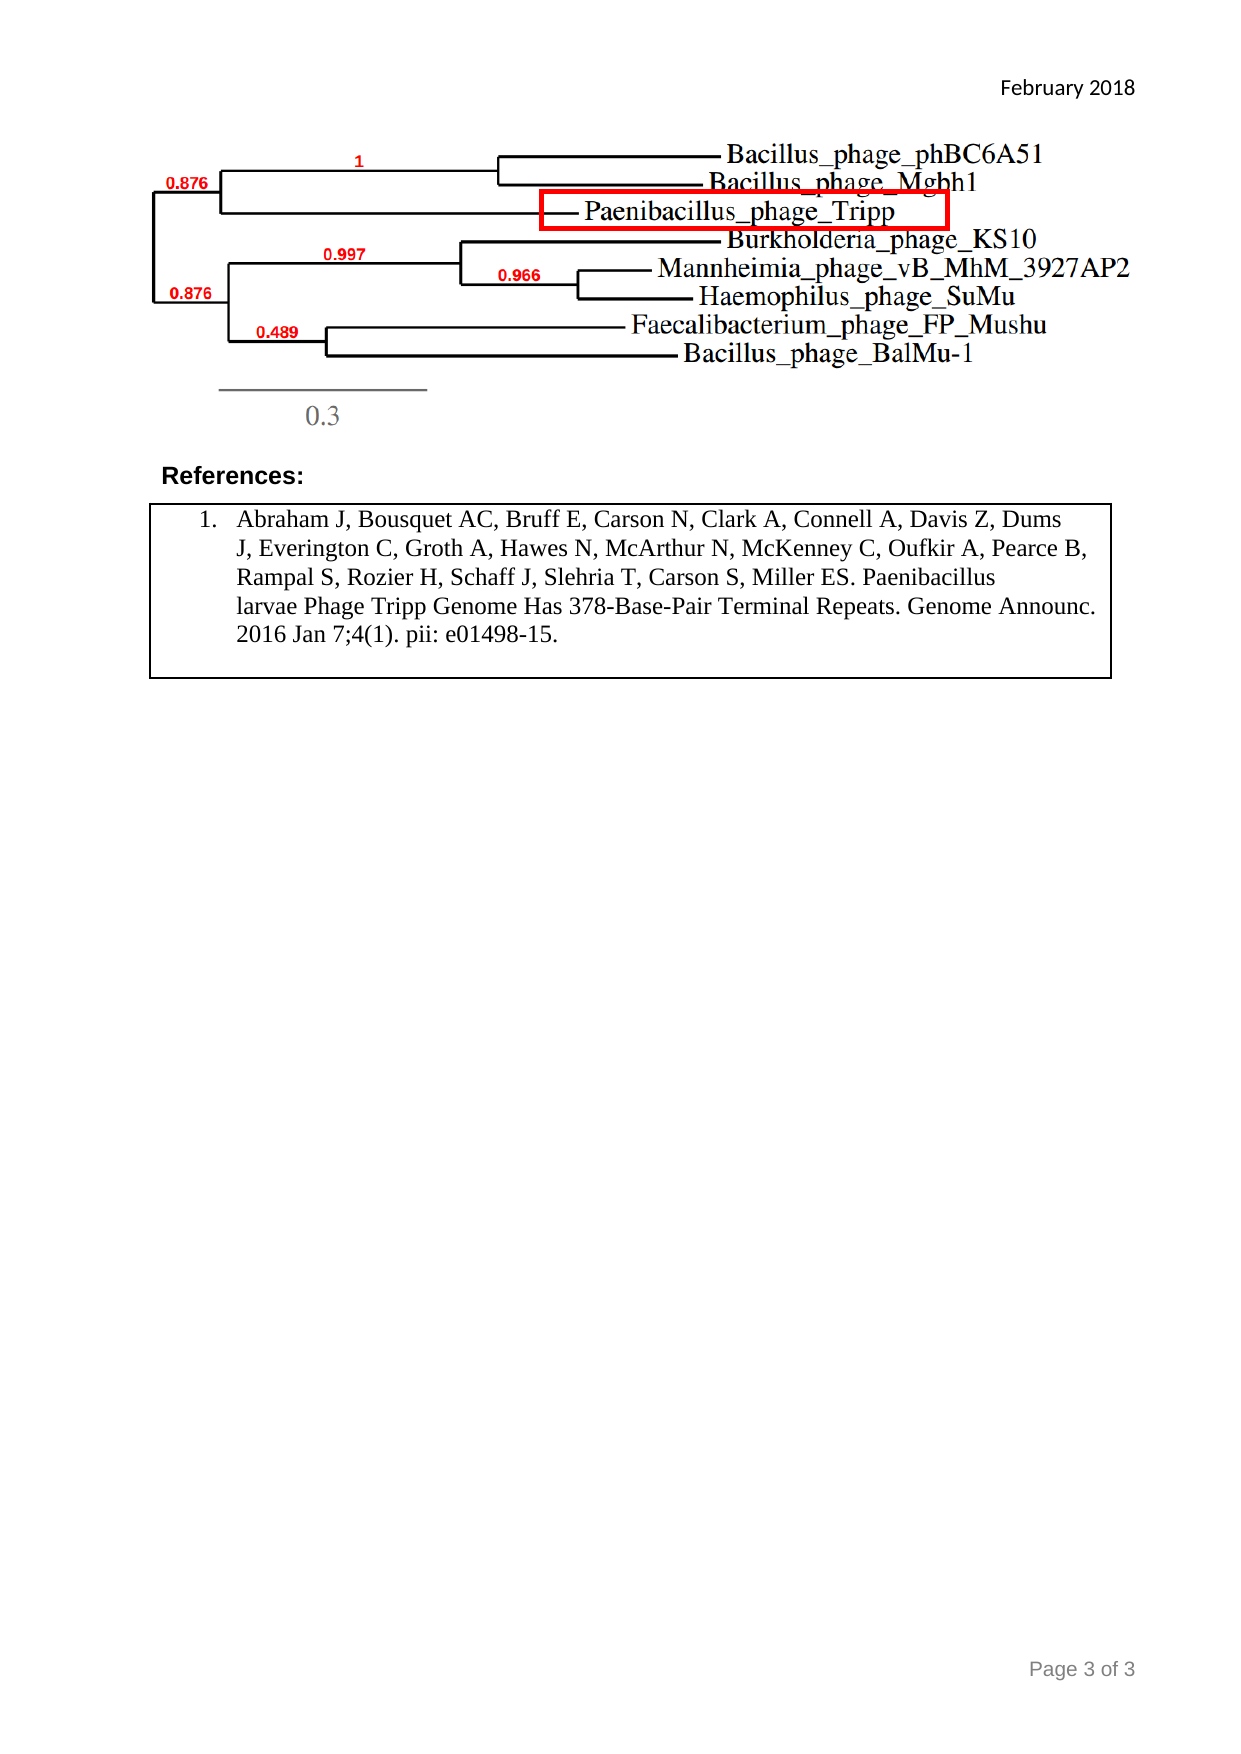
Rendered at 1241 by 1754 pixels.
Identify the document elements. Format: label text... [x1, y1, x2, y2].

table_header References: [150, 461, 1111, 502]
picture [150, 135, 1136, 433]
table_cell Abraham J, Bousquet AC, Bruff E, Carson N, Clark A, Connell A, Davis Z, Dums J, Everington C, Groth A, Hawes N, McArthur N, McKenney C, Oufkir A, Pearce B, Rampal S, Rozier H, Schaff J, Slehria T, Carson S, Miller ES. Paenibacillus larvae Phage Tripp Genome Has 378-Base-Pair Terminal Repeats. Genome Announc. 2016 Jan 7;4(1). pii: e01498-15. [151, 505, 1110, 677]
